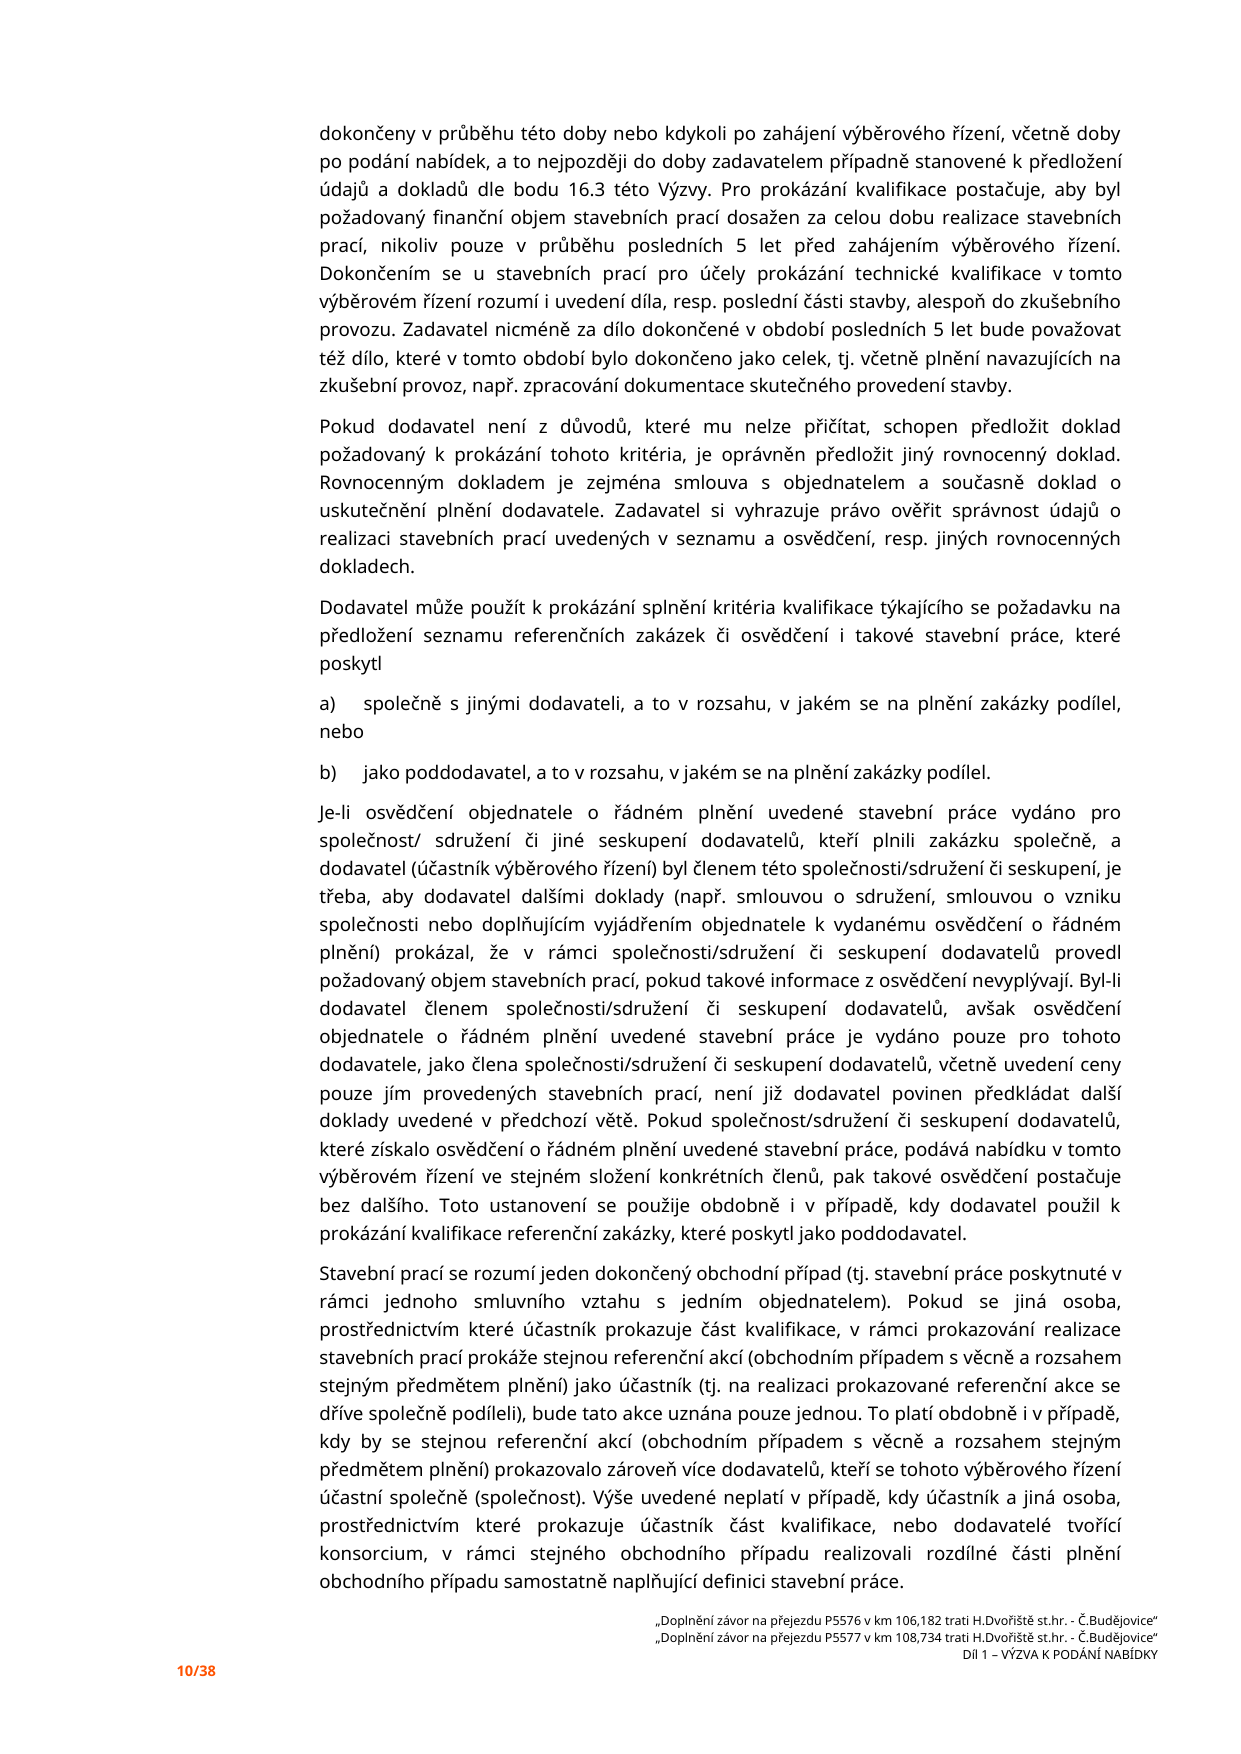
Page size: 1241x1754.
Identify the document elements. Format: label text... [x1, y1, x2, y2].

text Dodavatel může použít k prokázání splnění kritéria kvalifikace týkajícího se požadavku na předložení seznamu referenčních zakázek či osvědčení i takové stavební práce, které poskytl [319, 594, 1122, 676]
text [319, 121, 1122, 398]
text Pokud dodavatel není z důvodů, které mu nelze přičítat, schopen předložit doklad požadovaný k prokázání tohoto kritéria, je oprávněn předložit jiný rovnocenný doklad. Rovnocenným dokladem je zejména smlouva s objednatelem a současně doklad o uskutečnění plnění dodavatele. Zadavatel si vyhrazuje právo ověřit správnost údajů o realizaci stavebních prací uvedených v seznamu a osvědčení, resp. jiných rovnocenných dokladech. [319, 413, 1122, 579]
text b) jako poddodavatel, a to v rozsahu, v jakém se na plnění zakázky podílel. [319, 759, 1122, 784]
text Je-li osvědčení objednatele o řádném plnění uvedené stavební práce vydáno pro společnost/ sdružení či jiné seskupení dodavatelů, kteří plnili zakázku společně, a dodavatel (účastník výběrového řízení) byl členem této společnosti/sdružení či seskupení, je třeba, aby dodavatel dalšími doklady (např. smlouvou o sdružení, smlouvou o vzniku společnosti nebo doplňujícím vyjádřením objednatele k vydanému osvědčení o řádném plnění) prokázal, že v rámci společnosti/sdružení či seskupení dodavatelů provedl požadovaný objem stavebních prací, pokud takové informace z osvědčení nevyplývají. Byl-li dodavatel členem společnosti/sdružení či seskupení dodavatelů, avšak osvědčení objednatele o řádném plnění uvedené stavební práce je vydáno pouze pro tohoto dodavatele, jako člena společnosti/sdružení či seskupení dodavatelů, včetně uvedení ceny pouze jím provedených stavebních prací, není již dodavatel povinen předkládat další doklady uvedené v předchozí větě. Pokud společnost/sdružení či seskupení dodavatelů, které získalo osvědčení o řádném plnění uvedené stavební práce, podává nabídku v tomto výběrovém řízení ve stejném složení konkrétních členů, pak takové osvědčení postačuje bez dalšího. Toto ustanovení se použije obdobně i v případě, kdy dodavatel použil k prokázání kvalifikace referenční zakázky, které poskytl jako poddodavatel. [319, 799, 1122, 1245]
text a) společně s jinými dodavateli, a to v rozsahu, v jakém se na plnění zakázky podílel, nebo [319, 691, 1122, 744]
text Stavební prací se rozumí jeden dokončený obchodní případ (tj. stavební práce poskytnuté v rámci jednoho smluvního vztahu s jedním objednatelem). Pokud se jiná osoba, prostřednictvím které účastník prokazuje část kvalifikace, v rámci prokazování realizace stavebních prací prokáže stejnou referenční akcí (obchodním případem s věcně a rozsahem stejným předmětem plnění) jako účastník (tj. na realizaci prokazované referenční akce se dříve společně podíleli), bude tato akce uznána pouze jednou. To platí obdobně i v případě, kdy by se stejnou referenční akcí (obchodním případem s věcně a rozsahem stejným předmětem plnění) prokazovalo zároveň více dodavatelů, kteří se tohoto výběrového řízení účastní společně (společnost). Výše uvedené neplatí v případě, kdy účastník a jiná osoba, prostřednictvím které prokazuje účastník část kvalifikace, nebo dodavatelé tvořící konsorcium, v rámci stejného obchodního případu realizovali rozdílné části plnění obchodního případu samostatně naplňující definici stavební práce. [319, 1260, 1122, 1594]
